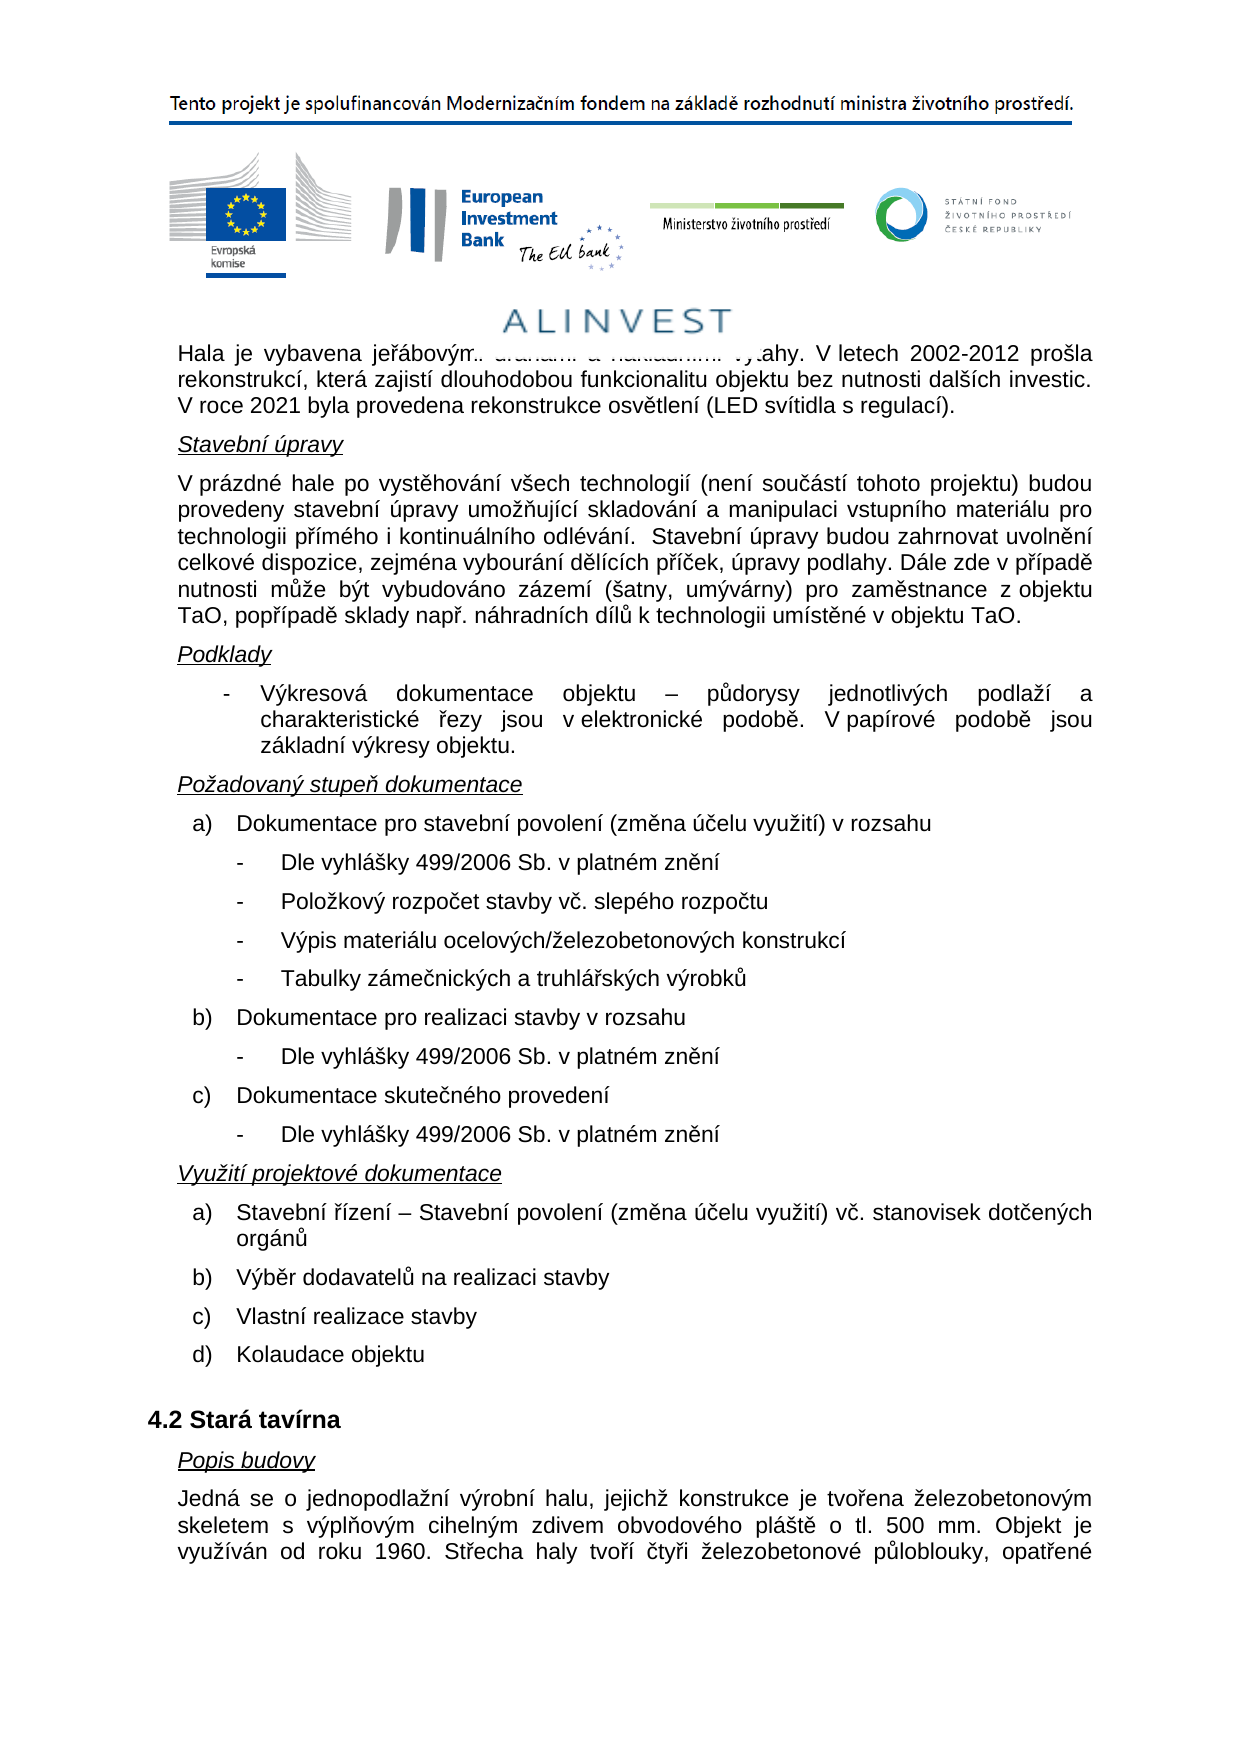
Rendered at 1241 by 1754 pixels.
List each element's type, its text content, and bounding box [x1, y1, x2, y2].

list Stavební řízení – Stavební povolení (změna účelu využití) vč. stanovisek dotčených orgánů [192, 1198, 1093, 1251]
list Výpis materiálu ocelových/železobetonových konstrukcí [236, 927, 1093, 953]
list Vlastní realizace stavby [192, 1303, 1093, 1329]
list Dokumentace pro stavební povolení (změna účelu využití) v rozsahu [192, 810, 1093, 836]
list Výběr dodavatelů na realizaci stavby [192, 1264, 1093, 1290]
text Hala je vybavena jeřábovými dráhami a nákladními výtahy. V letech 2002-2012 prošla rekonstrukcí, která zajistí dlouhodobou funkcionalitu objektu bez nutnosti dalších investic. V roce 2021 byla provedena rekonstrukce osvětlení (LED svítidla s regulací). [177, 340, 1093, 419]
list Dle vyhlášky 499/2006 Sb. v platném znění [236, 1043, 1093, 1069]
text Stavební úpravy [177, 431, 1093, 458]
text Využití projektové dokumentace [177, 1160, 1093, 1186]
list Kolaudace objektu [192, 1341, 1093, 1368]
list Dokumentace skutečného provedení [192, 1082, 1093, 1108]
list Dle vyhlášky 499/2006 Sb. v platném znění [236, 849, 1093, 875]
list Dle vyhlášky 499/2006 Sb. v platném znění [236, 1121, 1093, 1147]
list Položkový rozpočet stavby vč. slepého rozpočtu [236, 888, 1093, 914]
list Dokumentace pro realizaci stavby v rozsahu [192, 1004, 1093, 1031]
text V prázdné hale po vystěhování všech technologií (není součástí tohoto projektu) budou provedeny stavební úpravy umožňující skladování a manipulaci vstupního materiálu pro technologii přímého i kontinuálního odlévání. Stavební úpravy budou zahrnovat uvolnění celkové dispozice, zejména vybourání dělících příček, úpravy podlahy. Dále zde v případě nutnosti může být vybudováno zázemí (šatny, umývárny) pro zaměstnance z objektu TaO, popřípadě sklady např. náhradních dílů k technologii umístěné v objektu TaO. [177, 470, 1093, 628]
text Podklady [177, 641, 1093, 667]
subtitle Stará tavírna [148, 1405, 1093, 1434]
list Výkresová dokumentace objektu – půdorysy jednotlivých podlaží a charakteristické řezy jsou v elektronické podobě. V papírové podobě jsou základní výkresy objektu. [223, 679, 1093, 759]
list Tabulky zámečnických a truhlářských výrobků [236, 965, 1093, 992]
picture [147, 73, 1092, 292]
text Popis budovy [177, 1447, 1093, 1473]
text Požadovaný stupeň dokumentace [177, 771, 1093, 797]
